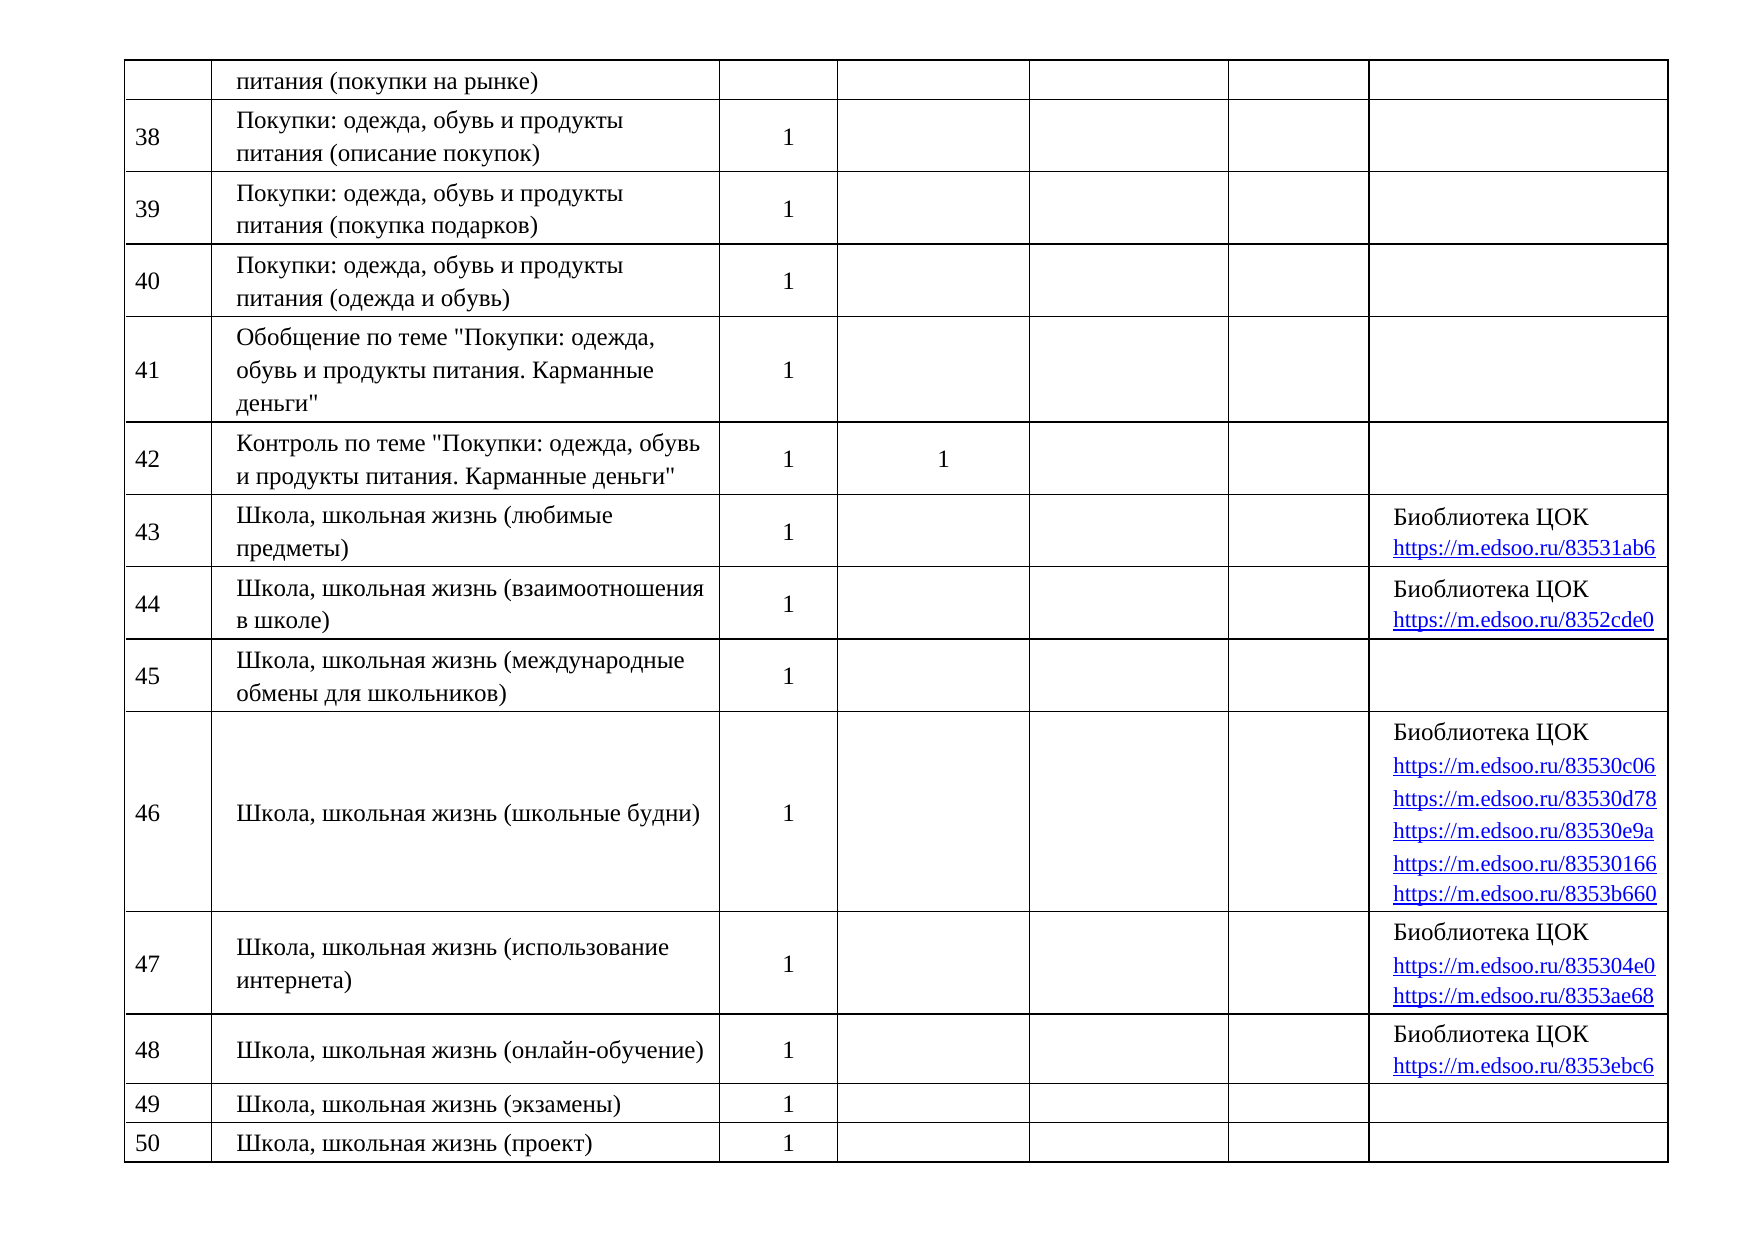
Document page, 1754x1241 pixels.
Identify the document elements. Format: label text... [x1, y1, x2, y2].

table_cell [1229, 317, 1368, 421]
table_cell 42 [125, 422, 211, 493]
table_cell [1229, 172, 1368, 243]
table_cell Школа, школьная жизнь (международные обмены для школьников) [212, 640, 719, 711]
table_cell [838, 640, 1029, 711]
table_cell [1030, 172, 1228, 243]
table_cell [1030, 1123, 1228, 1161]
table_cell [1229, 245, 1368, 316]
table_cell [1030, 495, 1228, 566]
table_cell [1030, 1084, 1228, 1122]
table_cell 1 [720, 61, 837, 98]
table_cell [1370, 100, 1667, 171]
table_cell [838, 1015, 1029, 1082]
table_cell [838, 172, 1029, 243]
table_cell [838, 100, 1029, 171]
table_cell 38 [125, 100, 211, 171]
table_cell Покупки: одежда, обувь и продукты питания (покупка подарков) [212, 172, 719, 243]
table_cell [838, 912, 1029, 1013]
table_cell 1 [720, 567, 837, 638]
table_cell [1229, 1015, 1368, 1082]
table_cell [1229, 61, 1368, 98]
table_cell [1030, 712, 1228, 911]
table_cell 37 [125, 61, 211, 98]
table_cell [1030, 317, 1228, 421]
table_cell 50 [125, 1123, 211, 1161]
table_cell 1 [720, 172, 837, 243]
table_cell Биоблиотека ЦОК https://m.edsoo.ru/83530c06 https://m.edsoo.ru/83530d78 https://m.edsoo.ru/83530e9a https://m.edsoo.ru/83530166 https://m.edsoo.ru/8353b660 [1370, 712, 1667, 911]
table_cell [1229, 567, 1368, 638]
table_cell Биоблиотека ЦОК https://m.edsoo.ru/8352cde0 [1370, 567, 1667, 638]
table_cell [1030, 912, 1228, 1013]
table_cell [1030, 61, 1228, 98]
table_cell Школа, школьная жизнь (школьные будни) [212, 712, 719, 911]
table_cell [1229, 1123, 1368, 1161]
table_cell 45 [125, 639, 211, 711]
table_cell [1370, 1084, 1667, 1122]
table_cell [1030, 640, 1228, 711]
table_cell 40 [125, 244, 211, 316]
table_cell [1030, 245, 1228, 316]
table_cell 1 [720, 495, 837, 566]
table_cell 1 [720, 100, 837, 171]
table_cell [1030, 423, 1228, 493]
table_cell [212, 61, 719, 98]
table_cell Школа, школьная жизнь (взаимоотношения в школе) [212, 567, 719, 638]
table_cell 47 [125, 912, 211, 1013]
table_cell Школа, школьная жизнь (онлайн-обучение) [212, 1015, 719, 1082]
table_cell 1 [720, 1084, 837, 1122]
table_cell [1370, 423, 1667, 493]
table_cell 41 [125, 317, 211, 421]
table_cell 1 [720, 640, 837, 711]
table_cell Школа, школьная жизнь (любимые предметы) [212, 495, 719, 566]
table_cell [838, 495, 1029, 566]
table_cell [1370, 172, 1667, 243]
table_cell Школа, школьная жизнь (проект) [212, 1123, 719, 1161]
table_cell [1370, 1123, 1667, 1161]
table_cell 46 [125, 712, 211, 911]
table_cell 1 [720, 423, 837, 493]
table_cell 39 [125, 172, 211, 243]
table_cell 1 [838, 423, 1029, 493]
table_cell [1030, 100, 1228, 171]
table_cell Контроль по теме "Покупки: одежда, обувь и продукты питания. Карманные деньги" [212, 423, 719, 493]
table_cell 48 [125, 1014, 211, 1082]
table_cell 1 [720, 712, 837, 911]
table_cell [1229, 1084, 1368, 1122]
table_cell Школа, школьная жизнь (использование интернета) [212, 912, 719, 1013]
table_cell [1229, 495, 1368, 566]
table_cell [1030, 567, 1228, 638]
table_cell Школа, школьная жизнь (экзамены) [212, 1084, 719, 1122]
table_cell 1 [720, 1015, 837, 1082]
table_cell [1229, 423, 1368, 493]
table_cell [838, 317, 1029, 421]
table_cell [1229, 100, 1368, 171]
table_cell Покупки: одежда, обувь и продукты питания (одежда и обувь) [212, 245, 719, 316]
table_cell [1370, 245, 1667, 316]
table_cell Покупки: одежда, обувь и продукты питания (описание покупок) [212, 100, 719, 171]
table_cell [1229, 640, 1368, 711]
table_cell [838, 712, 1029, 911]
table_cell [838, 567, 1029, 638]
table_cell [1370, 640, 1667, 711]
table_cell 1 [720, 912, 837, 1013]
table_cell [1030, 1015, 1228, 1082]
table_cell [838, 1123, 1029, 1161]
table_cell [838, 61, 1029, 98]
table_cell Биоблиотека ЦОК https://m.edsoo.ru/83531ab6 [1370, 495, 1667, 566]
table_cell [838, 1084, 1029, 1122]
table_cell 43 [125, 495, 211, 566]
table_cell [1370, 61, 1667, 98]
table_cell 1 [720, 1123, 837, 1161]
table_cell [1229, 712, 1368, 911]
table_cell [1370, 317, 1667, 421]
table_cell Биоблиотека ЦОК https://m.edsoo.ru/8353ebc6 [1370, 1015, 1667, 1082]
table_cell 1 [720, 317, 837, 421]
table_cell [838, 245, 1029, 316]
table_cell Обобщение по теме "Покупки: одежда, обувь и продукты питания. Карманные деньги" [212, 317, 719, 421]
table_cell 49 [125, 1084, 211, 1122]
table_cell [1229, 912, 1368, 1013]
table_cell Биоблиотека ЦОК https://m.edsoo.ru/835304e0 https://m.edsoo.ru/8353ae68 [1370, 912, 1667, 1013]
table_cell 44 [125, 567, 211, 638]
table_cell 1 [720, 245, 837, 316]
